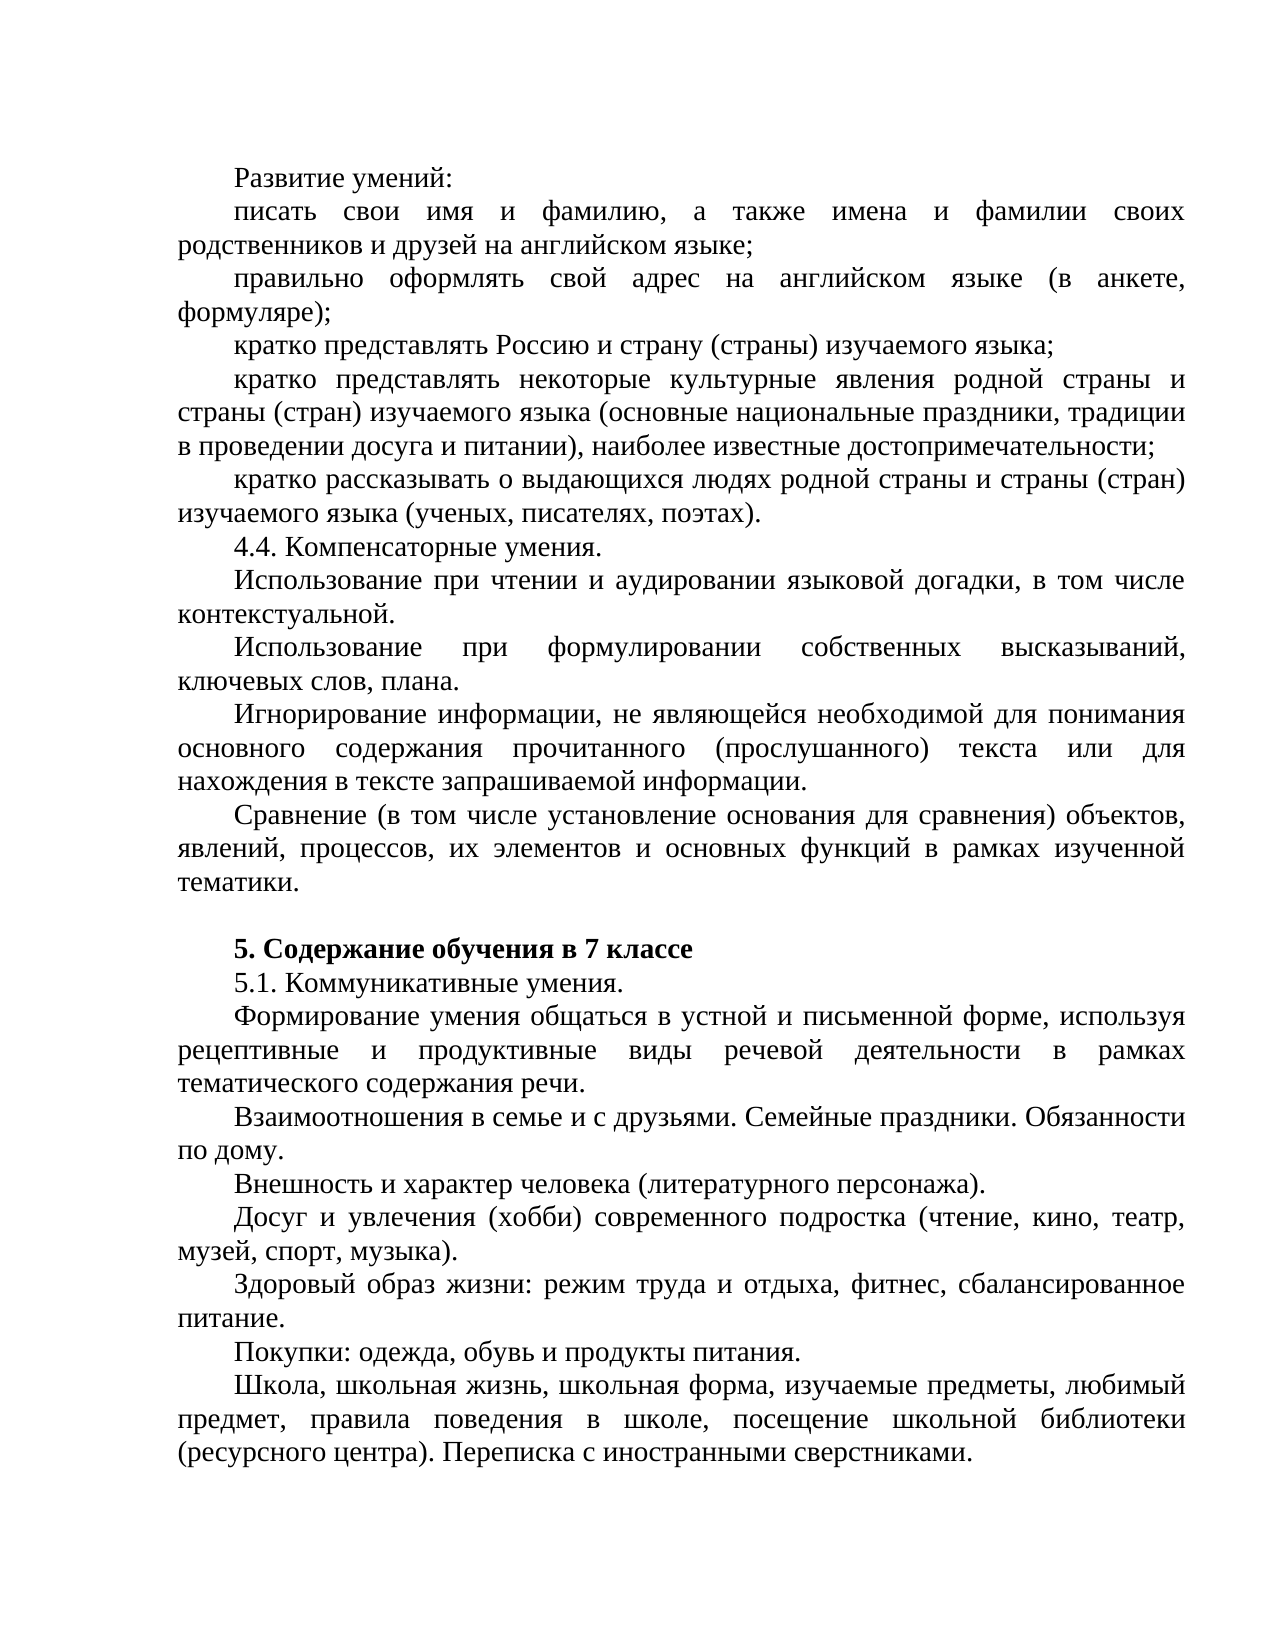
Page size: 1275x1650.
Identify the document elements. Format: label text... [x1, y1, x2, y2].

text Внешность и характер человека (литературного персонажа). [177, 1166, 1186, 1199]
text кратко представлять некоторые культурные явления родной страны и страны (стран) изучаемого языка (основные национальные праздники, традиции в проведении досуга и питании), наиболее известные достопримечательности; [177, 361, 1186, 462]
text правильно оформлять свой адрес на английском языке (в анкете, формуляре); [177, 260, 1186, 327]
text 4.4. Компенсаторные умения. [177, 529, 1186, 562]
text Школа, школьная жизнь, школьная форма, изучаемые предметы, любимый предмет, правила поведения в школе, посещение школьной библиотеки (ресурсного центра). Переписка с иностранными сверстниками. [177, 1367, 1186, 1468]
text 5.1. Коммуникативные умения. [177, 965, 1186, 998]
text Формирование умения общаться в устной и письменной форме, используя рецептивные и продуктивные виды речевой деятельности в рамках тематического содержания речи. [177, 998, 1186, 1099]
text Использование при формулировании собственных высказываний, ключевых слов, плана. [177, 629, 1186, 696]
text Использование при чтении и аудировании языковой догадки, в том числе контекстуальной. [177, 562, 1186, 629]
text писать свои имя и фамилию, а также имена и фамилии своих родственников и друзей на английском языке; [177, 193, 1186, 260]
text Взаимоотношения в семье и с друзьями. Семейные праздники. Обязанности по дому. [177, 1099, 1186, 1166]
text Развитие умений: [177, 160, 1186, 193]
text Здоровый образ жизни: режим труда и отдыха, фитнес, сбалансированное питание. [177, 1267, 1186, 1334]
text кратко рассказывать о выдающихся людях родной страны и страны (стран) изучаемого языка (ученых, писателях, поэтах). [177, 462, 1186, 529]
text Покупки: одежда, обувь и продукты питания. [177, 1334, 1186, 1367]
text Досуг и увлечения (хобби) современного подростка (чтение, кино, театр, музей, спорт, музыка). [177, 1199, 1186, 1267]
text кратко представлять Россию и страну (страны) изучаемого языка; [177, 327, 1186, 361]
text Сравнение (в том числе установление основания для сравнения) объектов, явлений, процессов, их элементов и основных функций в рамках изученной тематики. [177, 797, 1186, 898]
text 5. Содержание обучения в 7 классе [177, 931, 1186, 965]
text Игнорирование информации, не являющейся необходимой для понимания основного содержания прочитанного (прослушанного) текста или для нахождения в тексте запрашиваемой информации. [177, 696, 1186, 797]
